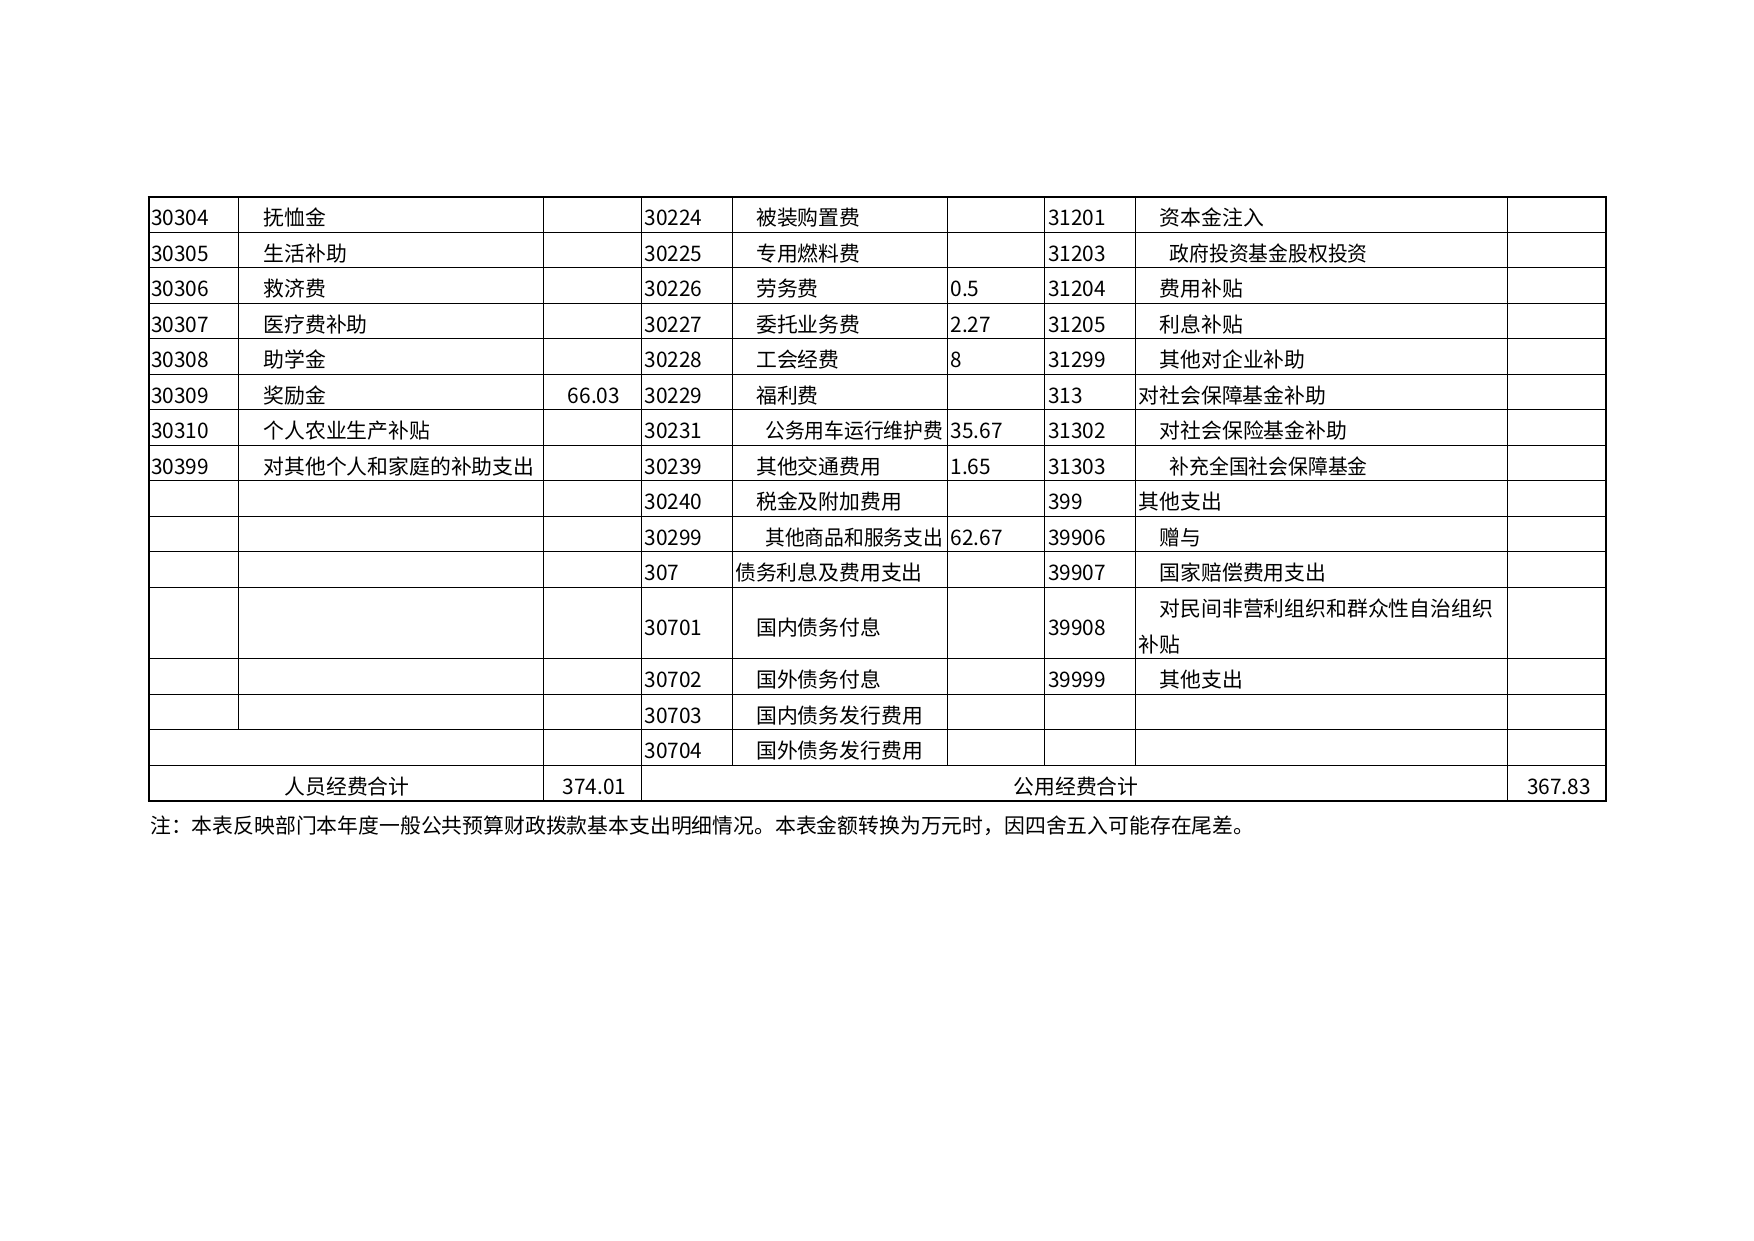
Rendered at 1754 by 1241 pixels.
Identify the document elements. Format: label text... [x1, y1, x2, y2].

table_cell 30231 [642, 410, 732, 445]
table_cell [948, 481, 1044, 516]
table_cell 39999 [1045, 659, 1135, 693]
table_cell 30308 [150, 339, 238, 374]
text 注：本表反映部门本年度一般公共预算财政拨款基本支出明细情况。本表金额转换为万元时，因四舍五入可能存在尾差。 [150, 809, 1635, 839]
table_cell 8 [948, 339, 1044, 374]
table_cell [1508, 552, 1605, 587]
table_cell 30225 [642, 233, 732, 267]
table_cell 313 [1045, 375, 1135, 409]
table_cell [150, 695, 238, 729]
table_cell [1136, 730, 1507, 764]
table_cell [948, 375, 1044, 409]
table_cell [544, 517, 641, 551]
table_cell 30299 [642, 517, 732, 551]
table_cell 31205 [1045, 304, 1135, 338]
table_cell [948, 552, 1044, 587]
table_header 抚恤金 [239, 198, 543, 232]
table_cell 39908 [1045, 588, 1135, 658]
table_cell [150, 481, 238, 516]
table_cell [1508, 659, 1605, 693]
table_cell 工会经费 [733, 339, 947, 374]
table_cell 399 [1045, 481, 1135, 516]
table_cell [150, 730, 543, 764]
table_cell [1045, 730, 1135, 764]
table_cell [544, 410, 641, 445]
table_cell 30703 [642, 695, 732, 729]
table_cell 30307 [150, 304, 238, 338]
table_cell [948, 588, 1044, 658]
table_cell [239, 695, 543, 729]
table_cell 30704 [642, 730, 732, 764]
table_cell [239, 481, 543, 516]
table_cell 政府投资基金股权投资 [1136, 233, 1507, 267]
table_cell 利息补贴 [1136, 304, 1507, 338]
table_cell 30309 [150, 375, 238, 409]
table_cell 公务用车运行维护费 [733, 410, 947, 445]
table_cell 劳务费 [733, 268, 947, 303]
table_cell [544, 446, 641, 480]
table_cell [1508, 410, 1605, 445]
table_cell 62.67 [948, 517, 1044, 551]
table_cell 39907 [1045, 552, 1135, 587]
table_cell 公用经费合计 [642, 766, 1507, 800]
table_cell [1508, 304, 1605, 338]
table_cell [544, 730, 641, 764]
table_cell 39906 [1045, 517, 1135, 551]
table_cell 31302 [1045, 410, 1135, 445]
table_header 30224 [642, 198, 732, 232]
table_cell 30702 [642, 659, 732, 693]
table_cell 2.27 [948, 304, 1044, 338]
table_cell [239, 588, 543, 658]
table_cell [544, 268, 641, 303]
table_cell 其他商品和服务支出 [733, 517, 947, 551]
table_cell 307 [642, 552, 732, 587]
table_cell [239, 659, 543, 693]
table_cell 费用补贴 [1136, 268, 1507, 303]
table_cell 374.01 [544, 766, 641, 800]
table_cell 30399 [150, 446, 238, 480]
table_cell 补充全国社会保障基金 [1136, 446, 1507, 480]
table_cell 对民间非营利组织和群众性自治组织 补贴 [1136, 588, 1507, 658]
table_cell [150, 659, 238, 693]
table_cell [1508, 588, 1605, 658]
table_cell 赠与 [1136, 517, 1507, 551]
table_cell 31303 [1045, 446, 1135, 480]
table_cell 税金及附加费用 [733, 481, 947, 516]
table_cell [1508, 446, 1605, 480]
table_cell [948, 730, 1044, 764]
table_cell [1136, 695, 1507, 729]
table_cell 30240 [642, 481, 732, 516]
table_cell [544, 588, 641, 658]
table_cell [1508, 233, 1605, 267]
table_header [1508, 198, 1605, 232]
table_cell [1508, 339, 1605, 374]
table_cell 委托业务费 [733, 304, 947, 338]
table_cell 专用燃料费 [733, 233, 947, 267]
table_cell 生活补助 [239, 233, 543, 267]
table_cell 30227 [642, 304, 732, 338]
table_cell 其他交通费用 [733, 446, 947, 480]
table_cell [544, 552, 641, 587]
table_cell 其他对企业补助 [1136, 339, 1507, 374]
table_cell 35.67 [948, 410, 1044, 445]
table_cell 人员经费合计 [150, 766, 543, 800]
table_cell 助学金 [239, 339, 543, 374]
table_cell 奖励金 [239, 375, 543, 409]
table_cell [1508, 268, 1605, 303]
table_cell 31299 [1045, 339, 1135, 374]
table_header 资本金注入 [1136, 198, 1507, 232]
table_cell [544, 659, 641, 693]
table_header 30304 [150, 198, 238, 232]
table_cell [150, 552, 238, 587]
table_cell 0.5 [948, 268, 1044, 303]
table_cell [544, 233, 641, 267]
table_cell 国外债务发行费用 [733, 730, 947, 764]
table_header [544, 198, 641, 232]
table_cell 30306 [150, 268, 238, 303]
table_cell 30310 [150, 410, 238, 445]
table_cell [1508, 481, 1605, 516]
table_cell 国外债务付息 [733, 659, 947, 693]
table_cell 1.65 [948, 446, 1044, 480]
table_cell 个人农业生产补贴 [239, 410, 543, 445]
table_cell [544, 304, 641, 338]
table_cell 30305 [150, 233, 238, 267]
table_cell [544, 695, 641, 729]
table_cell 31203 [1045, 233, 1135, 267]
table_cell [1508, 517, 1605, 551]
table_cell [239, 517, 543, 551]
table_cell 其他支出 [1136, 659, 1507, 693]
table_cell 66.03 [544, 375, 641, 409]
table_cell [150, 588, 238, 658]
table_cell 其他支出 [1136, 481, 1507, 516]
table_cell 国家赔偿费用支出 [1136, 552, 1507, 587]
table_cell 30229 [642, 375, 732, 409]
table_cell 对社会保险基金补助 [1136, 410, 1507, 445]
table_cell [948, 695, 1044, 729]
table_cell 债务利息及费用支出 [733, 552, 947, 587]
table_header 31201 [1045, 198, 1135, 232]
table_cell 31204 [1045, 268, 1135, 303]
table_cell [948, 233, 1044, 267]
table_cell 福利费 [733, 375, 947, 409]
table_cell [1508, 695, 1605, 729]
table_cell 367.83 [1508, 766, 1605, 800]
table_cell 救济费 [239, 268, 543, 303]
table_cell [948, 659, 1044, 693]
table_cell [544, 481, 641, 516]
table_cell [239, 552, 543, 587]
table_cell [1508, 730, 1605, 764]
table_cell [150, 517, 238, 551]
table_header [948, 198, 1044, 232]
table_cell [544, 339, 641, 374]
table_cell 30228 [642, 339, 732, 374]
table_cell 对社会保障基金补助 [1136, 375, 1507, 409]
table_cell [1508, 375, 1605, 409]
table_header 被装购置费 [733, 198, 947, 232]
table_cell 对其他个人和家庭的补助支出 [239, 446, 543, 480]
table_cell 国内债务发行费用 [733, 695, 947, 729]
table_cell 国内债务付息 [733, 588, 947, 658]
table_cell [1045, 695, 1135, 729]
table_cell 30226 [642, 268, 732, 303]
table_cell 30701 [642, 588, 732, 658]
table_cell 30239 [642, 446, 732, 480]
table_cell 医疗费补助 [239, 304, 543, 338]
